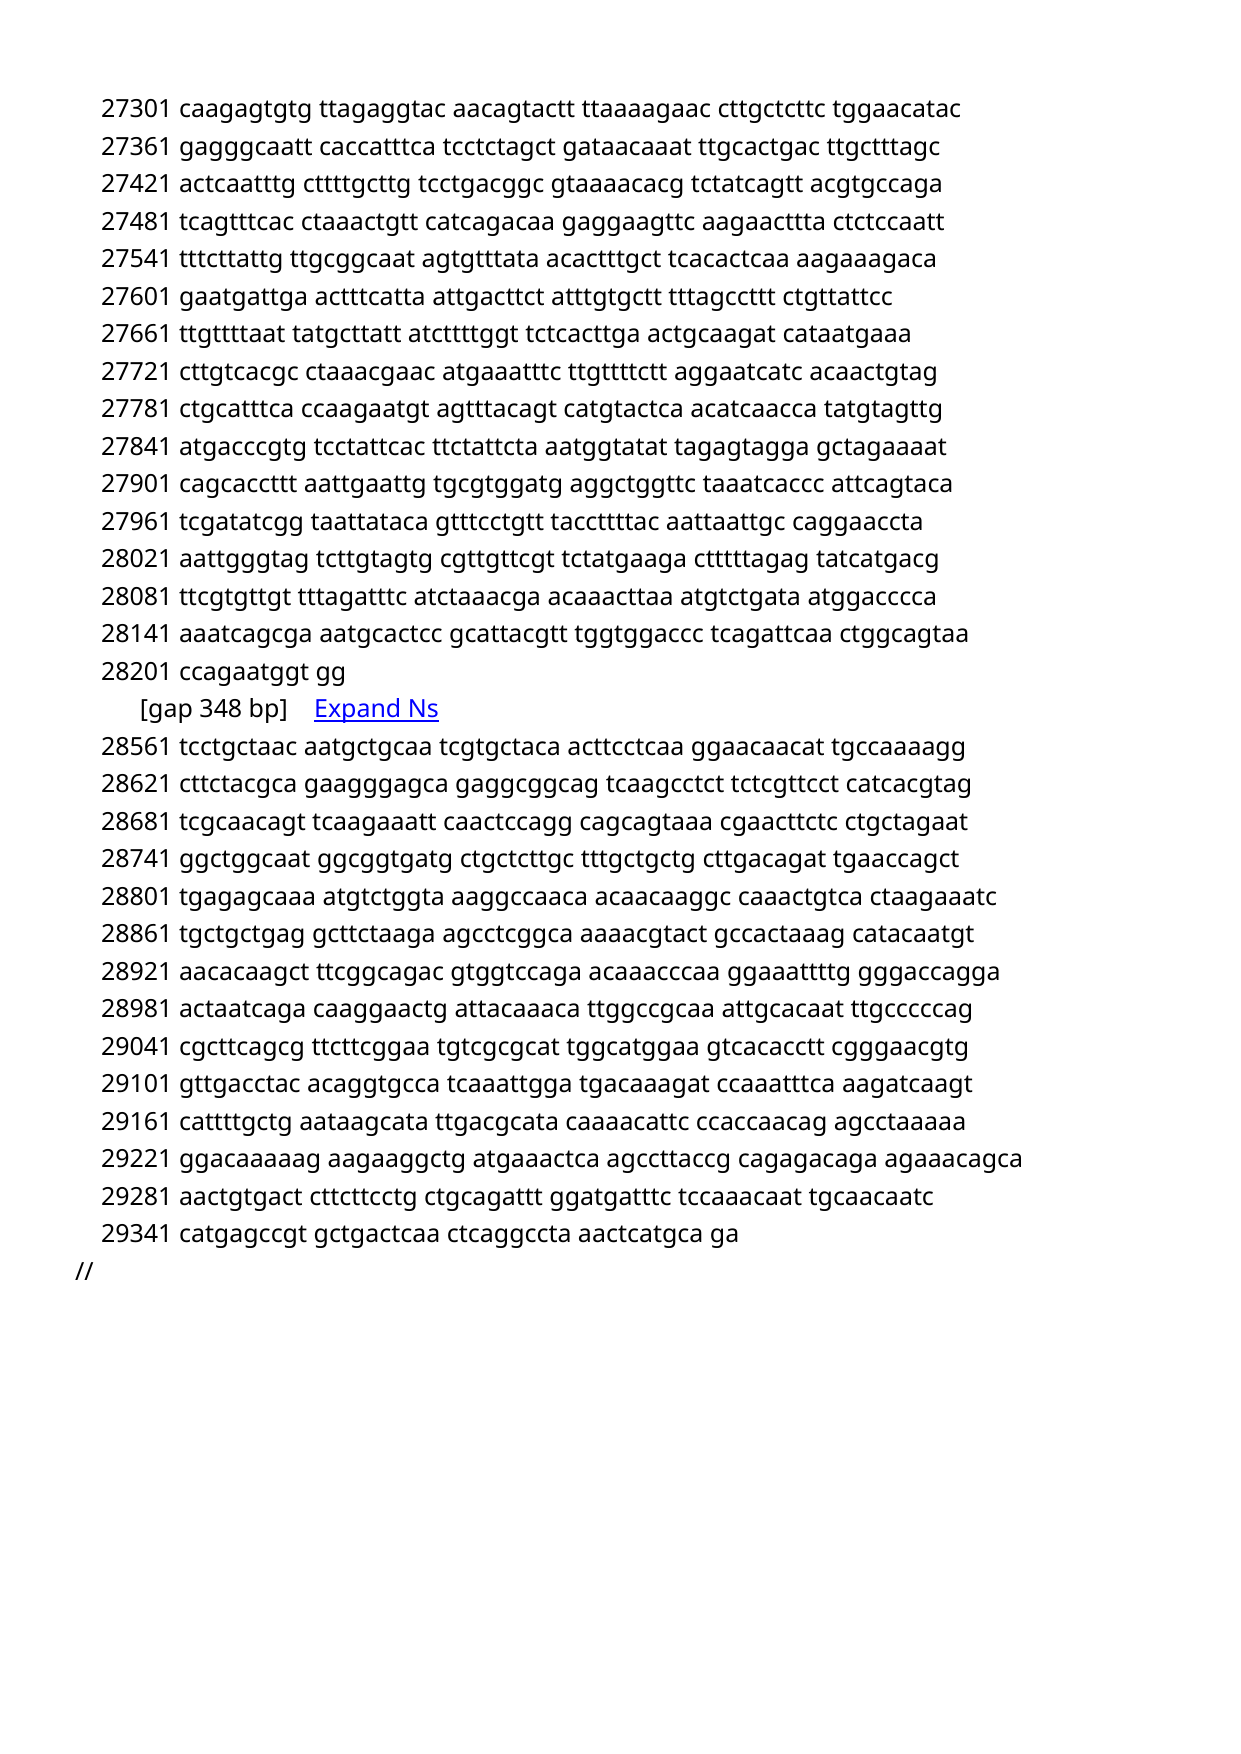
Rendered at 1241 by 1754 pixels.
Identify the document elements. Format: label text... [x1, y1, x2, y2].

text 27961 tcgatatcgg taattataca gtttcctgtt taccttttac aattaattgc caggaaccta [75, 502, 1165, 539]
text 28861 tgctgctgag gcttctaaga agcctcggca aaaacgtact gccactaaag catacaatgt [75, 914, 1165, 952]
text 27481 tcagtttcac ctaaactgtt catcagacaa gaggaagttc aagaacttta ctctccaatt [75, 202, 1165, 239]
text 29281 aactgtgact cttcttcctg ctgcagattt ggatgatttc tccaaacaat tgcaacaatc [75, 1177, 1165, 1214]
text 27901 cagcaccttt aattgaattg tgcgtggatg aggctggttc taaatcaccc attcagtaca [75, 464, 1165, 502]
text 27301 caagagtgtg ttagaggtac aacagtactt ttaaaagaac cttgctcttc tggaacatac [75, 89, 1165, 127]
text 28081 ttcgtgttgt tttagatttc atctaaacga acaaacttaa atgtctgata atggacccca [75, 577, 1165, 614]
text 28021 aattgggtag tcttgtagtg cgttgttcgt tctatgaaga ctttttagag tatcatgacg [75, 539, 1165, 577]
text 28681 tcgcaacagt tcaagaaatt caactccagg cagcagtaaa cgaacttctc ctgctagaat [75, 802, 1165, 839]
text 29221 ggacaaaaag aagaaggctg atgaaactca agccttaccg cagagacaga agaaacagca [75, 1139, 1165, 1177]
text 28141 aaatcagcga aatgcactcc gcattacgtt tggtggaccc tcagattcaa ctggcagtaa [75, 614, 1165, 652]
text 27781 ctgcatttca ccaagaatgt agtttacagt catgtactca acatcaacca tatgtagttg [75, 389, 1165, 427]
text 28621 cttctacgca gaagggagca gaggcggcag tcaagcctct tctcgttcct catcacgtag [75, 764, 1165, 802]
text 27721 cttgtcacgc ctaaacgaac atgaaatttc ttgttttctt aggaatcatc acaactgtag [75, 352, 1165, 389]
text 27361 gagggcaatt caccatttca tcctctagct gataacaaat ttgcactgac ttgctttagc [75, 127, 1165, 164]
text // [75, 1252, 1165, 1289]
text 28561 tcctgctaac aatgctgcaa tcgtgctaca acttcctcaa ggaacaacat tgccaaaagg [75, 727, 1165, 764]
text 28801 tgagagcaaa atgtctggta aaggccaaca acaacaaggc caaactgtca ctaagaaatc [75, 877, 1165, 914]
text [gap 348 bp] Expand Ns [75, 689, 1165, 727]
text 29041 cgcttcagcg ttcttcggaa tgtcgcgcat tggcatggaa gtcacacctt cgggaacgtg [75, 1027, 1165, 1064]
text 28921 aacacaagct ttcggcagac gtggtccaga acaaacccaa ggaaattttg gggaccagga [75, 952, 1165, 989]
text 29161 cattttgctg aataagcata ttgacgcata caaaacattc ccaccaacag agcctaaaaa [75, 1102, 1165, 1139]
text 27421 actcaatttg cttttgcttg tcctgacggc gtaaaacacg tctatcagtt acgtgccaga [75, 164, 1165, 202]
text 28981 actaatcaga caaggaactg attacaaaca ttggccgcaa attgcacaat ttgcccccag [75, 989, 1165, 1027]
text 27841 atgacccgtg tcctattcac ttctattcta aatggtatat tagagtagga gctagaaaat [75, 427, 1165, 464]
text 29101 gttgacctac acaggtgcca tcaaattgga tgacaaagat ccaaatttca aagatcaagt [75, 1064, 1165, 1102]
text 27601 gaatgattga actttcatta attgacttct atttgtgctt tttagccttt ctgttattcc [75, 277, 1165, 314]
text 28201 ccagaatggt gg [75, 652, 1165, 689]
text 27661 ttgttttaat tatgcttatt atcttttggt tctcacttga actgcaagat cataatgaaa [75, 314, 1165, 352]
text 27541 tttcttattg ttgcggcaat agtgtttata acactttgct tcacactcaa aagaaagaca [75, 239, 1165, 277]
text 29341 catgagccgt gctgactcaa ctcaggccta aactcatgca ga [75, 1214, 1165, 1252]
text 28741 ggctggcaat ggcggtgatg ctgctcttgc tttgctgctg cttgacagat tgaaccagct [75, 839, 1165, 877]
